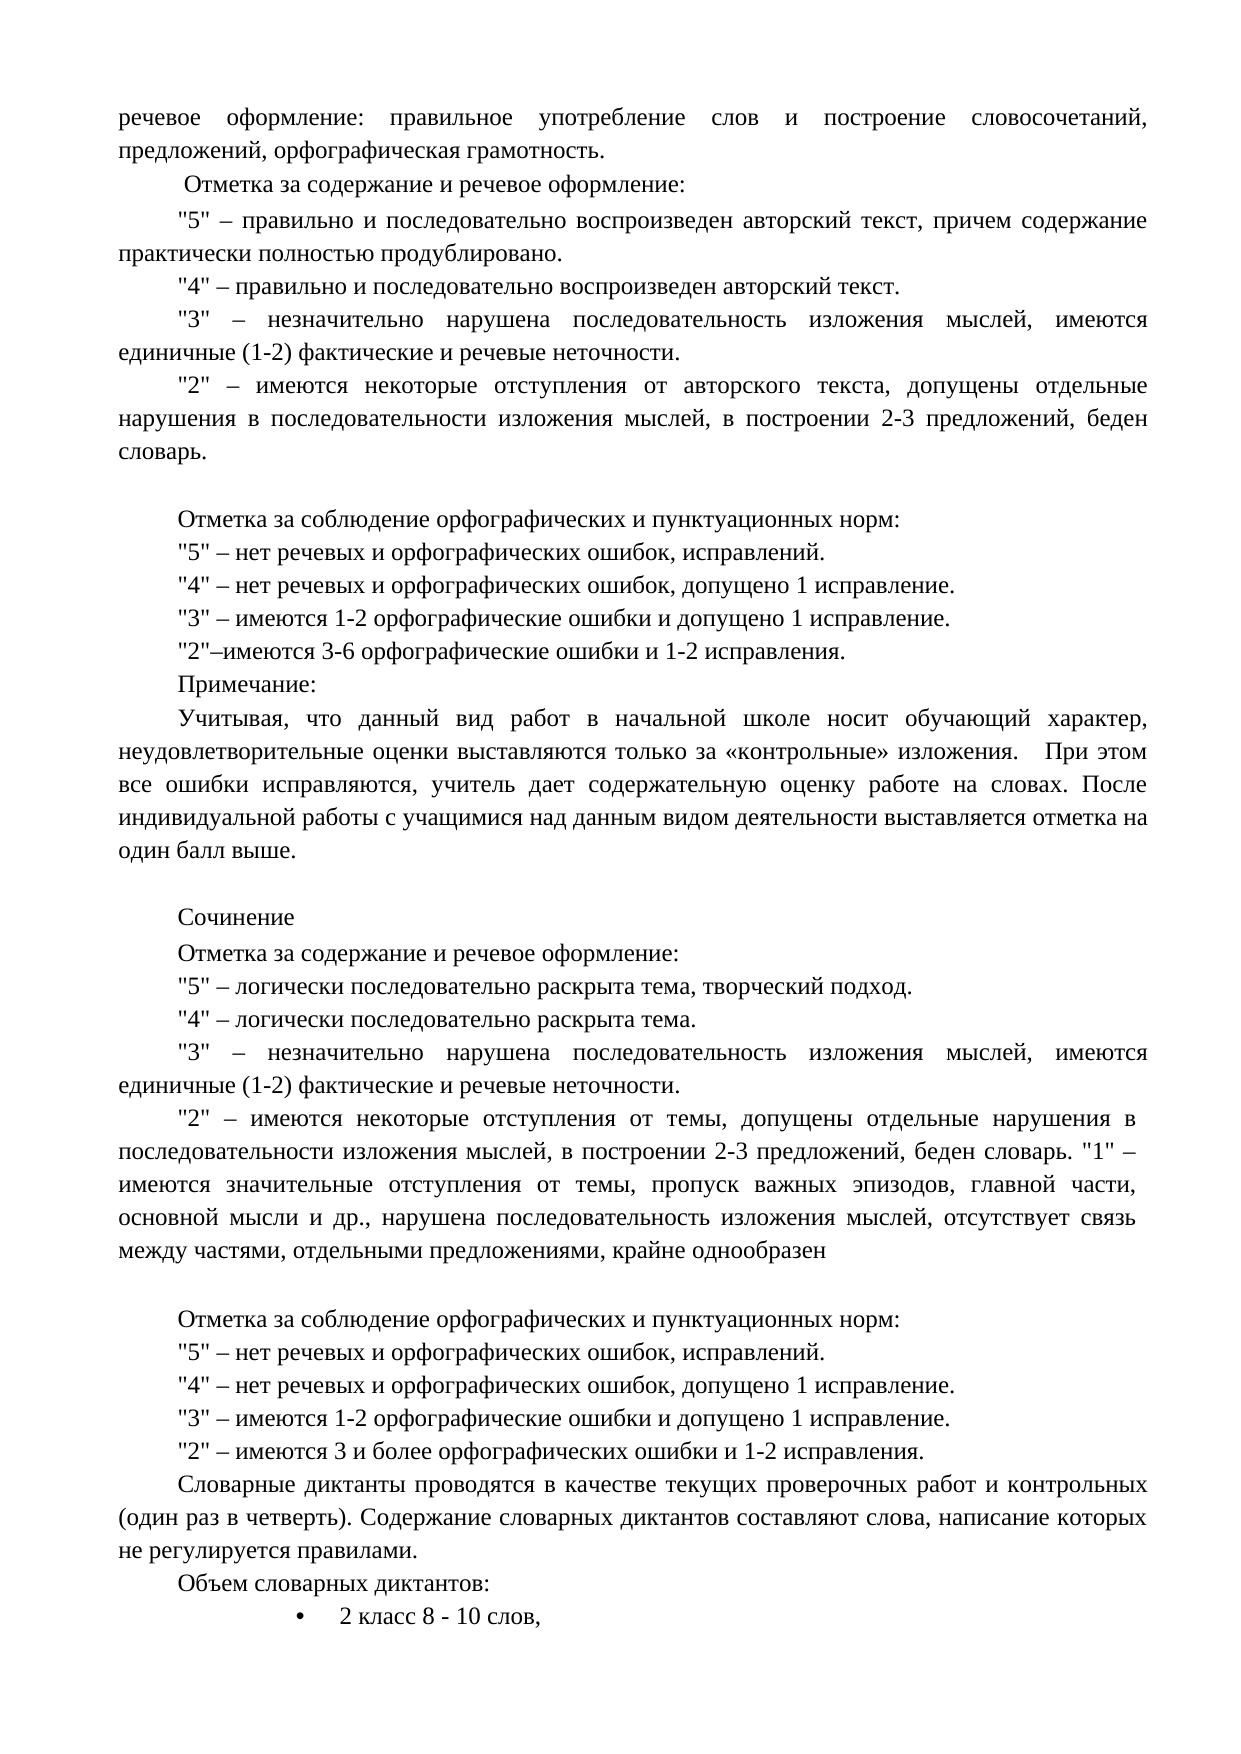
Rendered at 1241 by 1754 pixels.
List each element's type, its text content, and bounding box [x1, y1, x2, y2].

text "4" – нет речевых и орфографических ошибок, допущено 1 исправление. [118, 570, 1149, 599]
text "5" – логически последовательно раскрыта тема, творческий подход. [118, 971, 1149, 999]
text Отметка за содержание и речевое оформление: [118, 938, 1149, 966]
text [118, 102, 1149, 163]
text Объем словарных диктантов: [118, 1568, 1149, 1597]
text Учитывая, что данный вид работ в начальной школе носит обучающий характер, неудовлетворительные оценки выставляются только за «контрольные» изложения. При этом все ошибки исправляются, учитель дает содержательную оценку работе на словах. После индивидуальной работы с учащимися над данным видом деятельности выставляется отметка на один балл выше. [118, 703, 1149, 863]
text "2" – имеются некоторые отступления от авторского текста, допущены отдельные нарушения в последовательности изложения мыслей, в построении 2-3 предложений, беден словарь. [118, 370, 1149, 465]
text "3" – имеются 1-2 орфографические ошибки и допущено 1 исправление. [118, 603, 1149, 632]
text "3" – незначительно нарушена последовательность изложения мыслей, имеются единичные (1-2) фактические и речевые неточности. [118, 1037, 1149, 1098]
text "4" – логически последовательно раскрыта тема. [118, 1004, 1149, 1032]
text "4" – нет речевых и орфографических ошибок, допущено 1 исправление. [118, 1370, 1149, 1399]
text "2" – имеются 3 и более орфографических ошибки и 1-2 исправления. [118, 1436, 1149, 1465]
text Отметка за соблюдение орфографических и пунктуационных норм: [118, 1304, 1149, 1333]
text Отметка за содержание и речевое оформление: [118, 169, 1152, 198]
text "5" – нет речевых и орфографических ошибок, исправлений. [118, 537, 1149, 566]
text Отметка за соблюдение орфографических и пунктуационных норм: [118, 504, 1149, 533]
text "5" – нет речевых и орфографических ошибок, исправлений. [118, 1337, 1149, 1366]
text "4" – правильно и последовательно воспроизведен авторский текст. [118, 271, 1149, 299]
text "2"–имеются 3-6 орфографические ошибки и 1-2 исправления. [118, 636, 1149, 665]
text "2" – имеются некоторые отступления от темы, допущены отдельные нарушения в последовательности изложения мыслей, в построении 2-3 предложений, беден словарь. "1" – имеются значительные отступления от темы, пропуск важных эпизодов, главной части, основной мысли и др., нарушена последовательность изложения мыслей, отсутствует связь между частями, отдельными предложениями, крайне однообразен [118, 1103, 1137, 1264]
list 2 класс 8 - 10 слов, [236, 1601, 780, 1630]
text "5" – правильно и последовательно воспроизведен авторский текст, причем содержание практически полностью продублировано. [118, 205, 1149, 267]
text Сочинение [118, 902, 1149, 931]
text "3" – имеются 1-2 орфографические ошибки и допущено 1 исправление. [118, 1403, 1149, 1432]
text "3" – незначительно нарушена последовательность изложения мыслей, имеются единичные (1-2) фактические и речевые неточности. [118, 304, 1149, 366]
text Словарные диктанты проводятся в качестве текущих проверочных работ и контрольных (один раз в четверть). Содержание словарных диктантов составляют слова, написание которых не регулируется правилами. [118, 1469, 1149, 1564]
text Примечание: [118, 669, 1149, 698]
